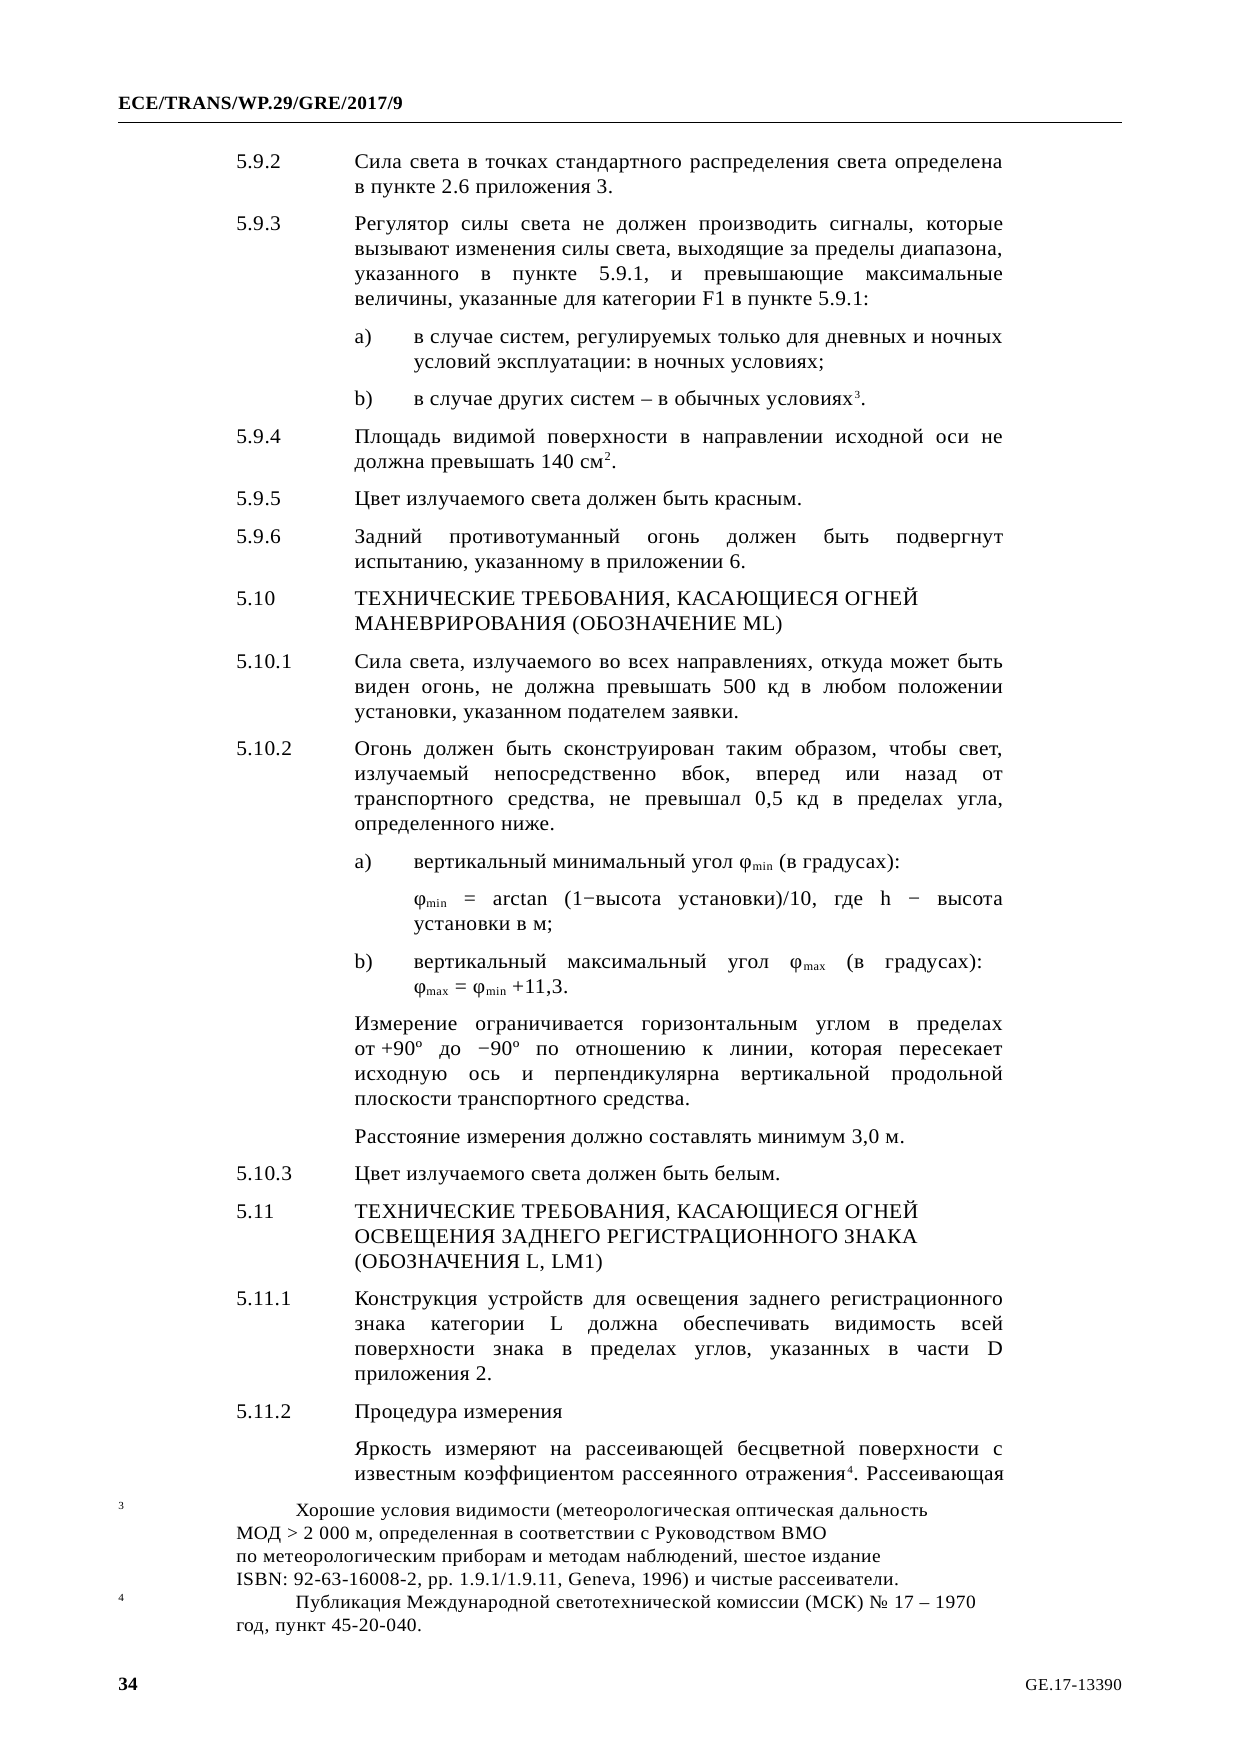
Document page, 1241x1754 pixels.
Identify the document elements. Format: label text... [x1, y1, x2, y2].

text 5.9.5 Цвет излучаемого света должен быть красным. [236, 485, 1004, 510]
text 5.11.1 Конструкция устройств для освещения заднего регистрационного знака категории L должна обеспечивать видимость всей поверхности знака в пределах углов, указанных в части D приложения 2. [236, 1285, 1004, 1385]
text 5.10 ТЕХНИЧЕСКИЕ ТРЕБОВАНИЯ, КАСАЮЩИЕСЯ ОГНЕЙ МАНЕВРИРОВАНИЯ (ОБОЗНАЧЕНИЕ ML) [236, 585, 1004, 635]
text 5.10.3 Цвет излучаемого света должен быть белым. [236, 1160, 1004, 1185]
text а) в случае систем, регулируемых только для дневных и ночных условий эксплуатации: в ночных условиях; [354, 323, 1004, 373]
text Расстояние измерения должно составлять минимум 3,0 м. [236, 1123, 1004, 1148]
text 5.9.6 Задний противотуманный огонь должен быть подвергнут испытанию, указанному в приложении 6. [236, 523, 1004, 573]
text 5.9.2 Cила света в точках стандартного распределения света определена в пункте 2.6 приложения 3. [236, 148, 1004, 198]
text 5.11 ТЕХНИЧЕСКИЕ ТРЕБОВАНИЯ, КАСАЮЩИЕСЯ ОГНЕЙ ОСВЕЩЕНИЯ ЗАДНЕГО РЕГИСТРАЦИОННОГО ЗНАКА (ОБОЗНАЧЕНИЯ L, LM1) [236, 1198, 1004, 1273]
text 5.11.2 Процедура измерения [236, 1398, 1004, 1423]
text 5.10.2 Огонь должен быть сконструирован таким образом, чтобы свет, излучаемый непосредственно вбок, вперед или назад от транспортного средства, не превышал 0,5 кд в пределах угла, определенного ниже. [236, 735, 1004, 835]
text b) вертикальный максимальный угол φmax (в градусах): φmax = φmin +11,3. [354, 948, 1004, 998]
text 5.10.1 Сила света, излучаемого во всех направлениях, откуда может быть виден огонь, не должна превышать 500 кд в любом положении установки, указанном подателем заявки. [236, 648, 1004, 723]
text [236, 1435, 1004, 1485]
text 5.9.4 Площадь видимой поверхности в направлении исходной оси не должна превышать 140 см2. [236, 423, 1004, 473]
text 5.9.3 Регулятор силы света не должен производить сигналы, которые вызывают изменения силы света, выходящие за пределы диапазона, указанного в пункте 5.9.1, и превышающие максимальные величины, указанные для категории F1 в пункте 5.9.1: [236, 210, 1004, 310]
text b) в случае других систем – в обычных условиях. [354, 385, 1004, 410]
text φmin = arctan (1−высота установки)/10, где h − высота установки в м; [413, 885, 1004, 935]
text Измерение ограничивается горизонтальным углом в пределах от +90º до −90º по отношению к линии, которая пересекает исходную ось и перпендикулярна вертикальной продольной плоскости транспортного средства. [295, 1010, 1004, 1110]
text а) вертикальный минимальный угол φmin (в градусах): [354, 848, 1004, 873]
